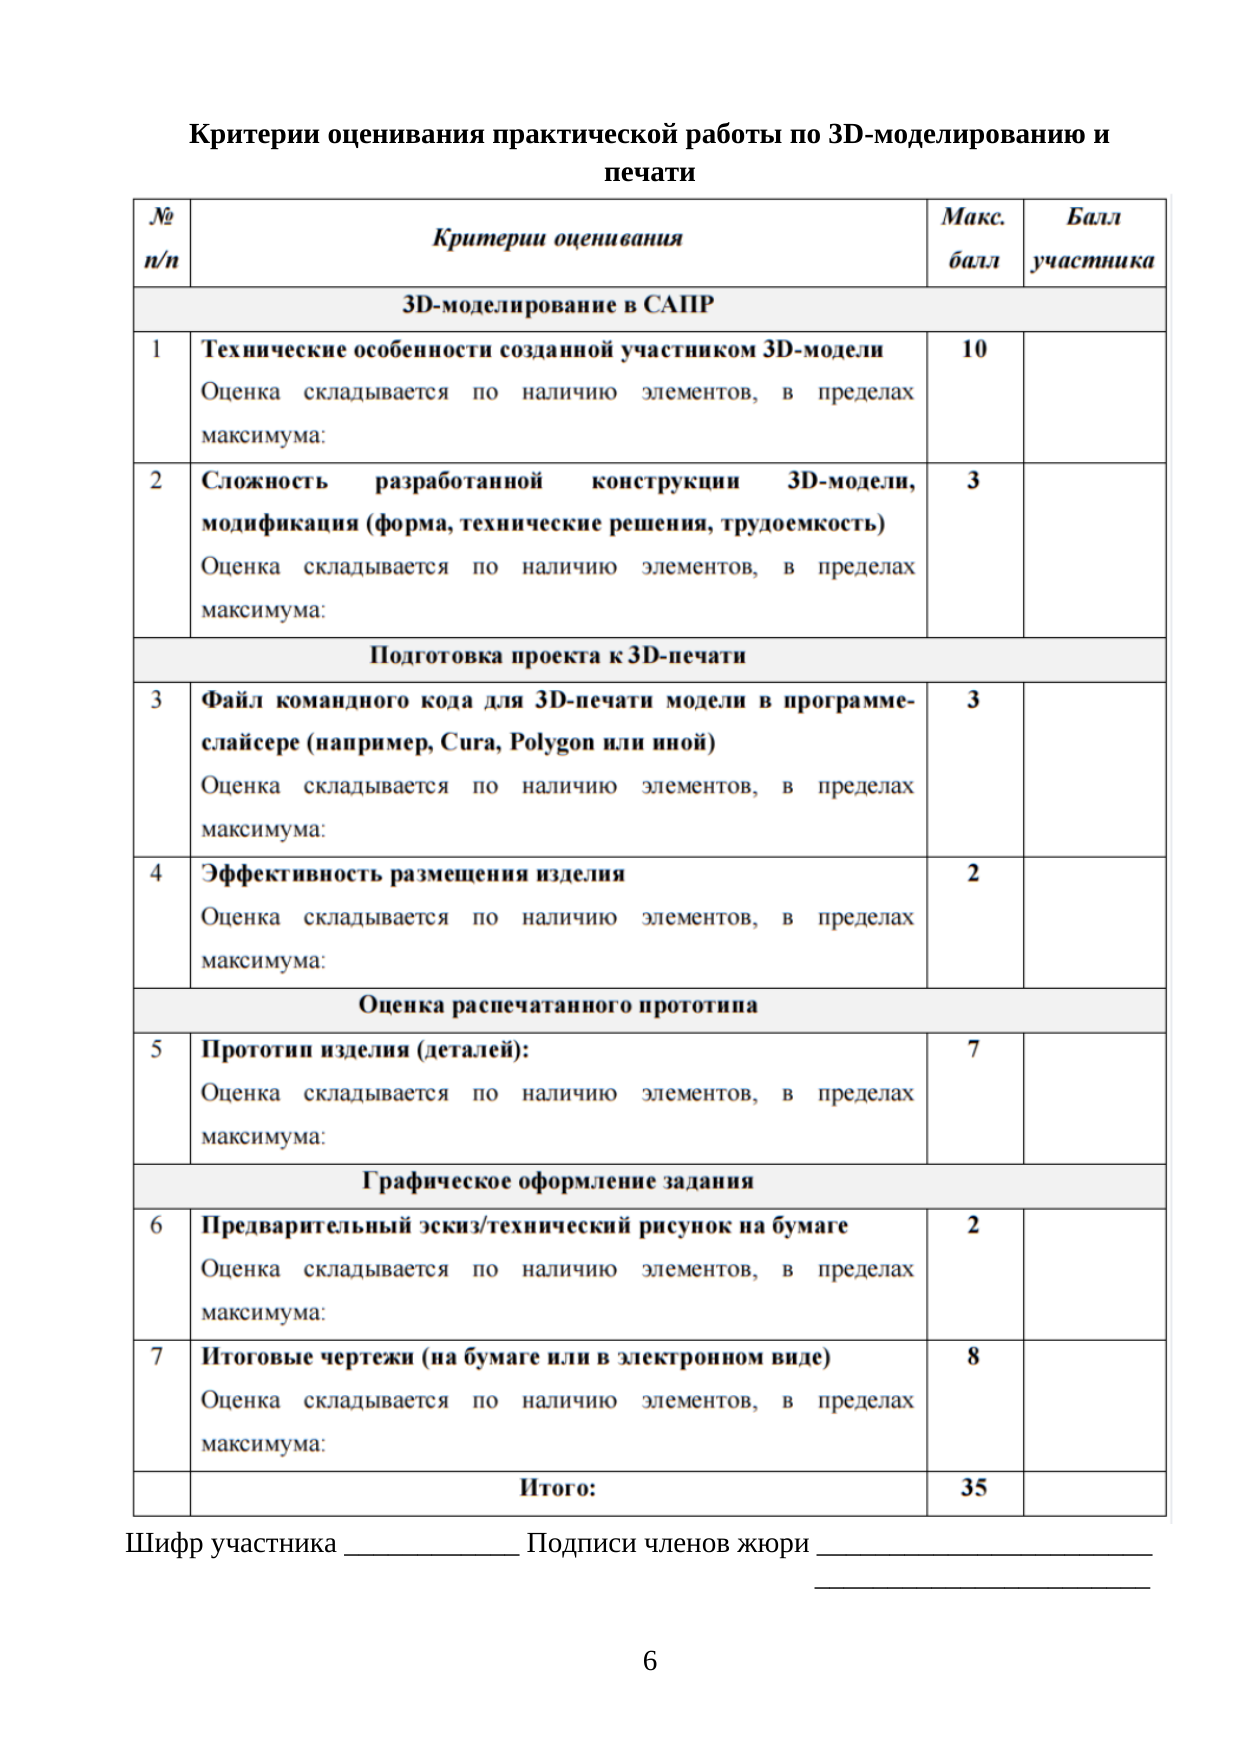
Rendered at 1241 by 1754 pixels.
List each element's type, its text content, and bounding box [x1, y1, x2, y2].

text _______________________ [125, 1558, 1176, 1592]
picture [127, 195, 1171, 1522]
text Шифр участника ____________ Подписи членов жюри _______________________ [125, 1525, 1176, 1558]
subtitle Критерии оценивания практической работы по 3D-моделированию и печати [189, 116, 1112, 188]
